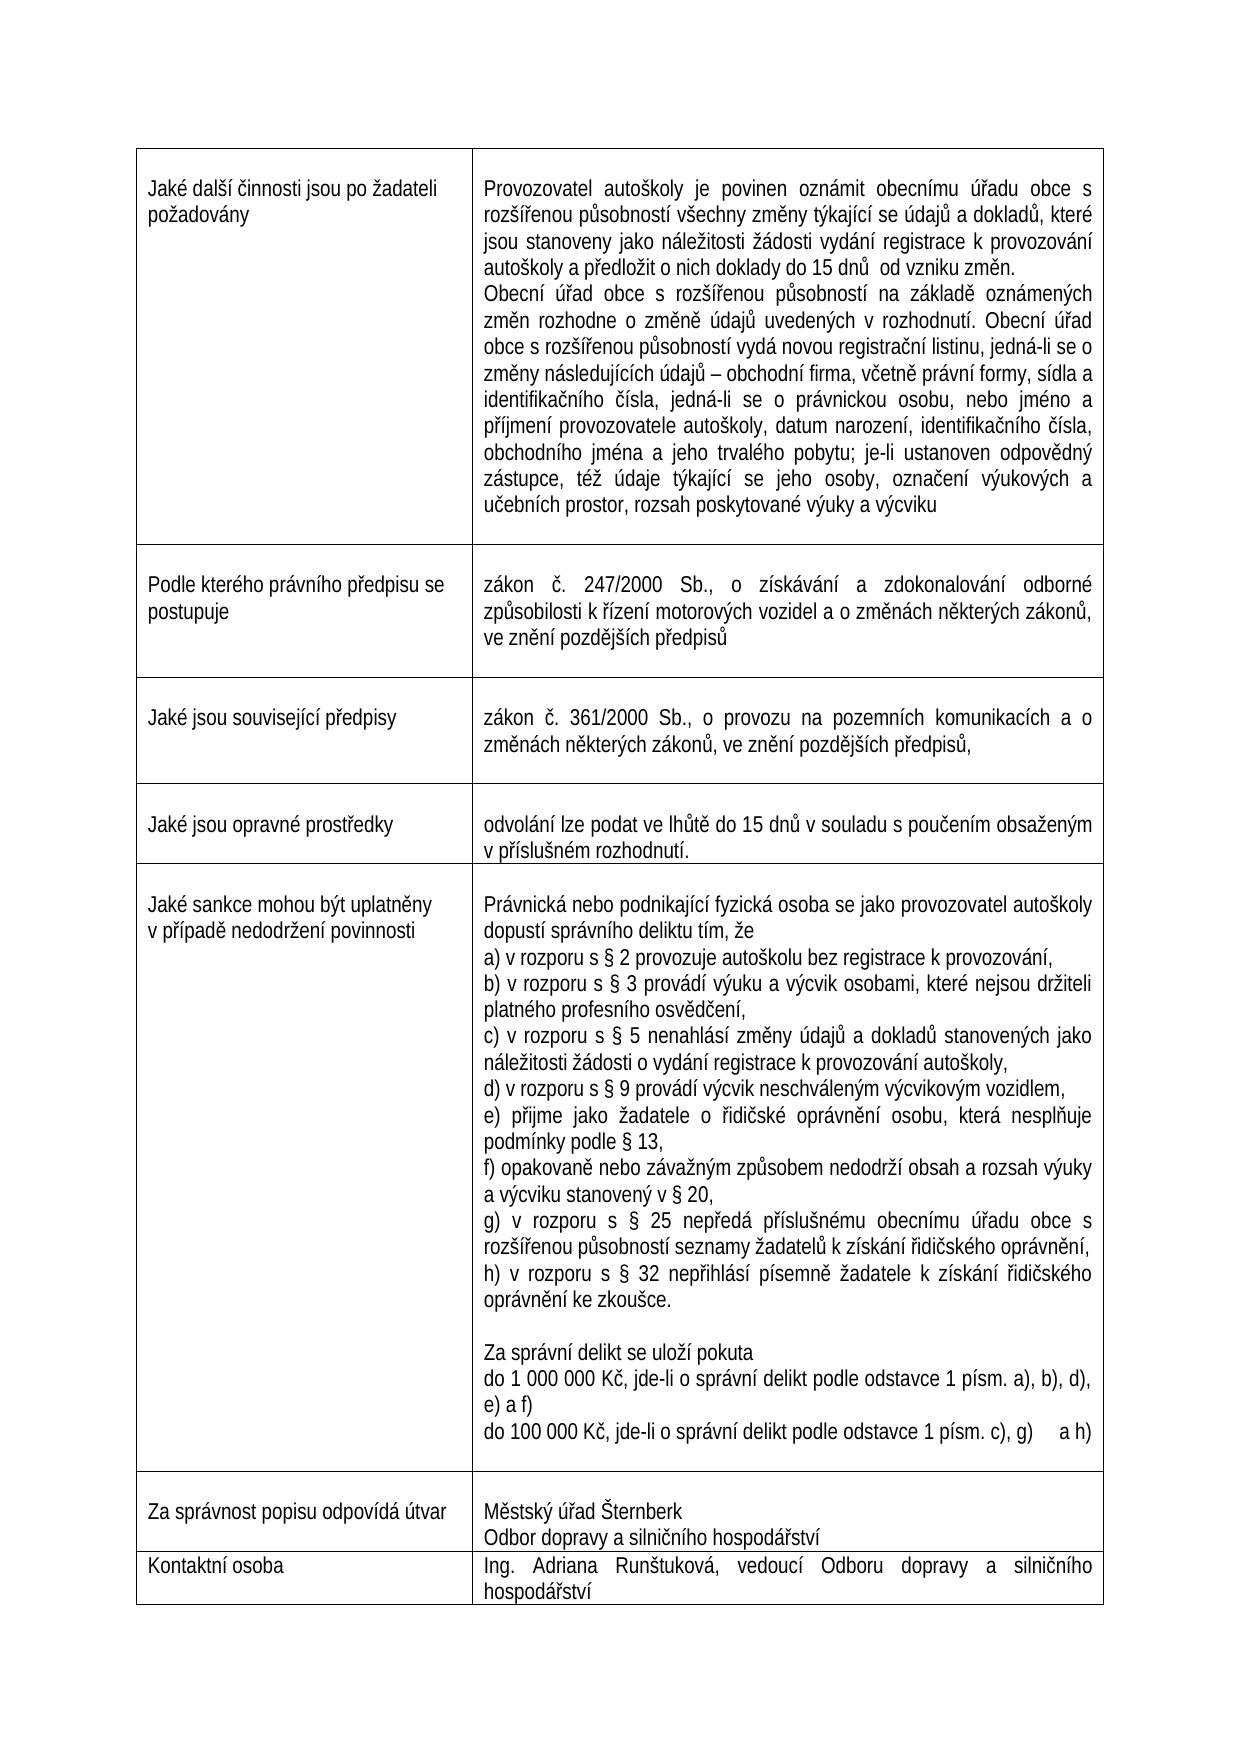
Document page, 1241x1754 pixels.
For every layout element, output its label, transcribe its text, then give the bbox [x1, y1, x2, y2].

table_cell Jaké jsou opravné prostředky [137, 784, 472, 863]
table_cell Jaké sankce mohou být uplatněny v případě nedodržení povinnosti [137, 864, 472, 1471]
table_cell Právnická nebo podnikající fyzická osoba se jako provozovatel autoškoly dopustí správního deliktu tím, že a) v rozporu s § 2 provozuje autoškolu bez registrace k provozování, b) v rozporu s § 3 provádí výuku a výcvik osobami, které nejsou držiteli platného profesního osvědčení, c) v rozporu s § 5 nenahlásí změny údajů a dokladů stanovených jako náležitosti žádosti o vydání registrace k provozování autoškoly, d) v rozporu s § 9 provádí výcvik neschváleným výcvikovým vozidlem, e) přijme jako žadatele o řidičské oprávnění osobu, která nesplňuje podmínky podle § 13, f) opakovaně nebo závažným způsobem nedodrží obsah a rozsah výuky a výcviku stanovený v § 20, g) v rozporu s § 25 nepředá příslušnému obecnímu úřadu obce s rozšířenou působností seznamy žadatelů k získání řidičského oprávnění, h) v rozporu s § 32 nepřihlásí písemně žadatele k získání řidičského oprávnění ke zkoušce. Za správní delikt se uloží pokuta do 1 000 000 Kč, jde-li o správní delikt podle odstavce 1 písm. a), b), d), e) a f) do 100 000 Kč, jde-li o správní delikt podle odstavce 1 písm. c), g) a h) [473, 864, 1103, 1471]
table_cell Ing. Adriana Runštuková, vedoucí Odboru dopravy a silničního hospodářství [473, 1552, 1103, 1604]
table_cell zákon č. 247/2000 Sb., o získávání a zdokonalování odborné způsobilosti k řízení motorových vozidel a o změnách některých zákonů, ve znění pozdějších předpisů [473, 545, 1103, 677]
table_cell Jaké další činnosti jsou po žadateli požadovány [137, 149, 472, 544]
table_cell Za správnost popisu odpovídá útvar [137, 1472, 472, 1551]
table_cell zákon č. 361/2000 Sb., o provozu na pozemních komunikacích a o změnách některých zákonů, ve znění pozdějších předpisů, [473, 678, 1103, 783]
table_cell odvolání lze podat ve lhůtě do 15 dnů v souladu s poučením obsaženým v příslušném rozhodnutí. [473, 784, 1103, 863]
table_cell Provozovatel autoškoly je povinen oznámit obecnímu úřadu obce s rozšířenou působností všechny změny týkající se údajů a dokladů, které jsou stanoveny jako náležitosti žádosti vydání registrace k provozování autoškoly a předložit o nich doklady do 15 dnů od vzniku změn. Obecní úřad obce s rozšířenou působností na základě oznámených změn rozhodne o změně údajů uvedených v rozhodnutí. Obecní úřad obce s rozšířenou působností vydá novou registrační listinu, jedná-li se o změny následujících údajů – obchodní firma, včetně právní formy, sídla a identifikačního čísla, jedná-li se o právnickou osobu, nebo jméno a příjmení provozovatele autoškoly, datum narození, identifikačního čísla, obchodního jména a jeho trvalého pobytu; je-li ustanoven odpovědný zástupce, též údaje týkající se jeho osoby, označení výukových a učebních prostor, rozsah poskytované výuky a výcviku [473, 149, 1103, 544]
table_cell Městský úřad Šternberk Odbor dopravy a silničního hospodářství [473, 1472, 1103, 1551]
table_cell Jaké jsou související předpisy [137, 678, 472, 783]
table_cell Kontaktní osoba [137, 1552, 472, 1604]
table_cell Podle kterého právního předpisu se postupuje [137, 545, 472, 677]
